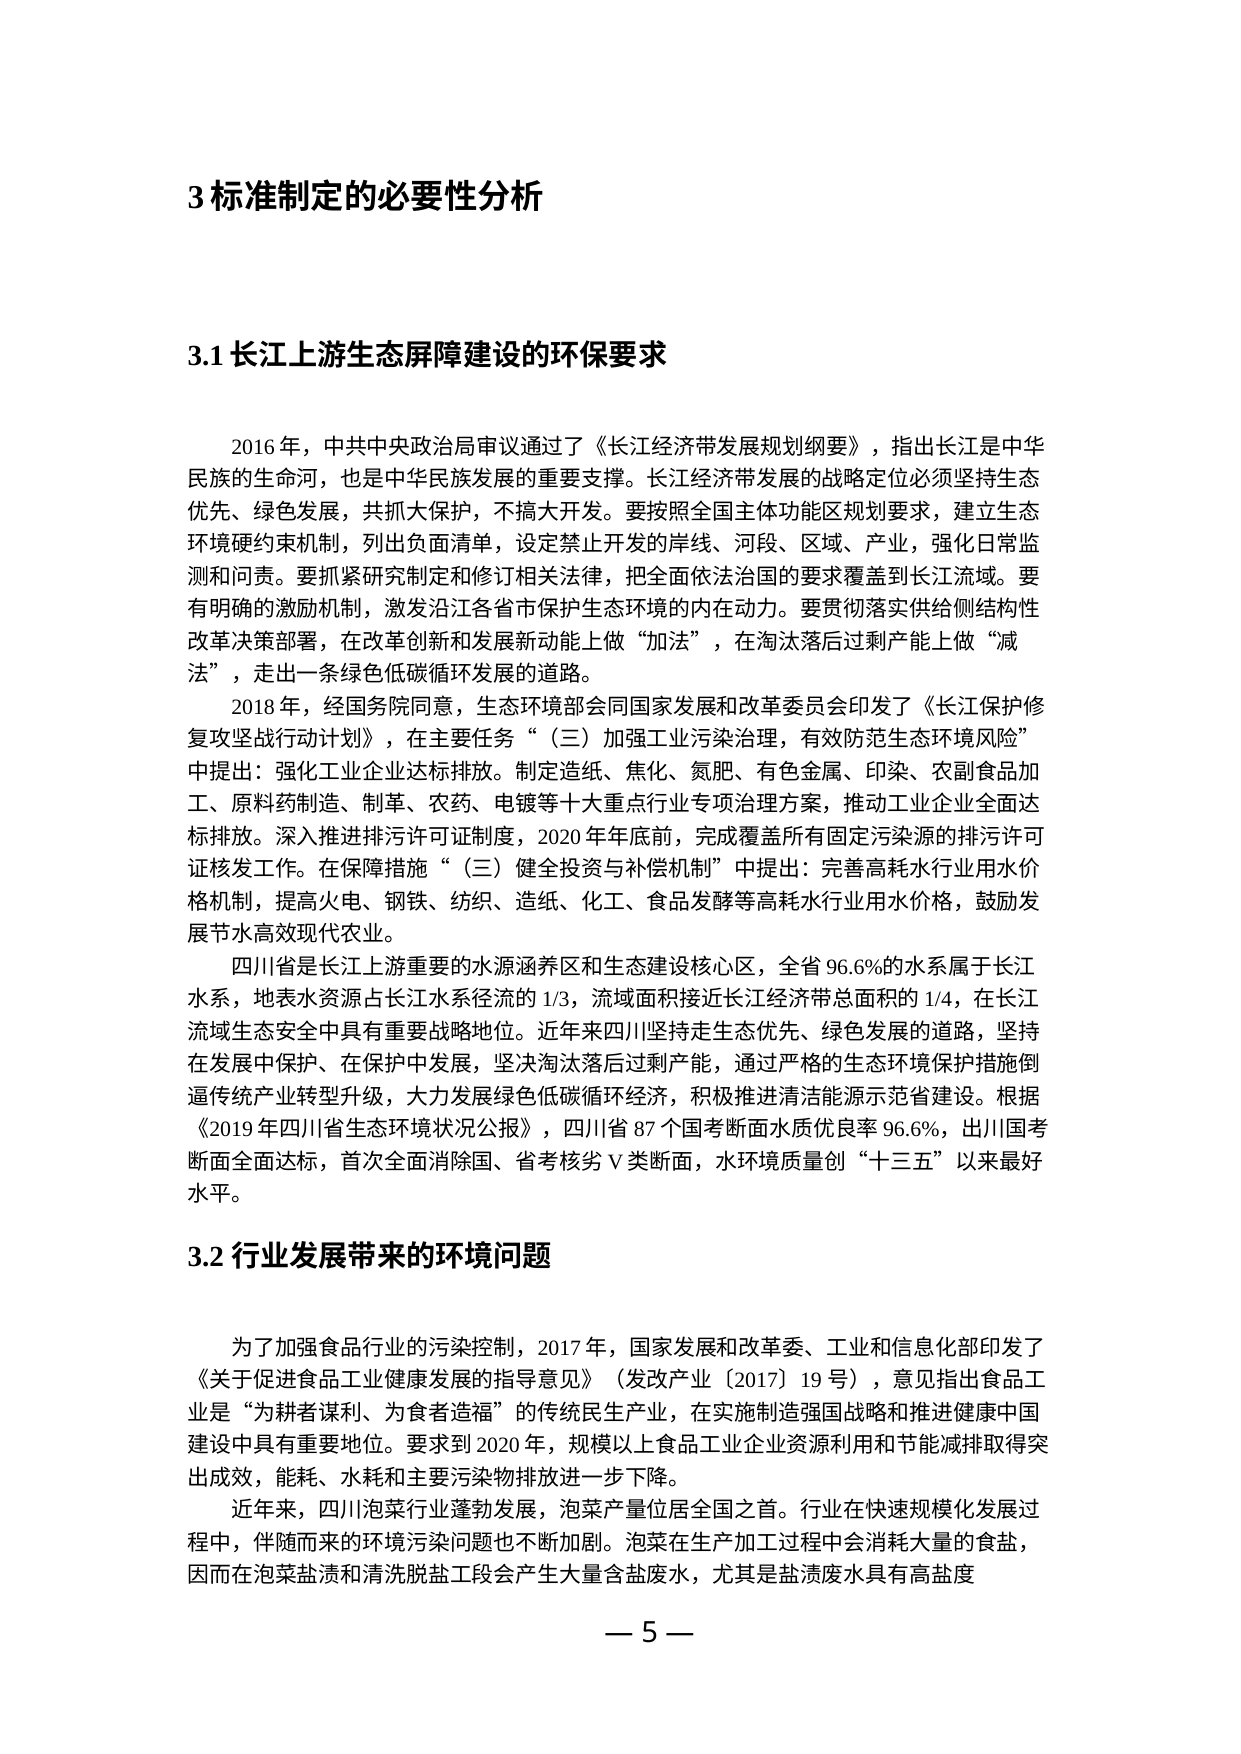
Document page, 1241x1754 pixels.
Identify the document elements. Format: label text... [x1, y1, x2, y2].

text 3.2 行业发展带来的环境问题 [187, 1221, 1053, 1286]
text 3标准制定的必要性分析 [187, 162, 1053, 227]
text 为了加强食品行业的污染控制，2017年，国家发展和改革委、工业和信息化部印发了《关于促进食品工业健康发展的指导意见》（发改产业〔2017〕19 号），意见指出食品工业是“为耕者谋利、为食者造福”的传统民生产业，在实施制造强国战略和推进健康中国建设中具有重要地位。要求到2020年，规模以上食品工业企业资源利用和节能减排取得突出成效，能耗、水耗和主要污染物排放进一步下降。 [187, 1329, 1053, 1492]
text 2016年，中共中央政治局审议通过了《长江经济带发展规划纲要》，指出长江是中华民族的生命河，也是中华民族发展的重要支撑。长江经济带发展的战略定位必须坚持生态优先、绿色发展，共抓大保护，不搞大开发。要按照全国主体功能区规划要求，建立生态环境硬约束机制，列出负面清单，设定禁止开发的岸线、河段、区域、产业，强化日常监测和问责。要抓紧研究制定和修订相关法律，把全面依法治国的要求覆盖到长江流域。要有明确的激励机制，激发沿江各省市保护生态环境的内在动力。要贯彻落实供给侧结构性改革决策部署，在改革创新和发展新动能上做“加法”，在淘汰落后过剩产能上做“减法”，走出一条绿色低碳循环发展的道路。 [187, 428, 1053, 688]
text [187, 1492, 1053, 1589]
text 2018年，经国务院同意，生态环境部会同国家发展和改革委员会印发了《长江保护修复攻坚战行动计划》，在主要任务“（三）加强工业污染治理，有效防范生态环境风险”中提出：强化工业企业达标排放。制定造纸、焦化、氮肥、有色金属、印染、农副食品加工、原料药制造、制革、农药、电镀等十大重点行业专项治理方案，推动工业企业全面达标排放。深入推进排污许可证制度，2020年年底前，完成覆盖所有固定污染源的排污许可证核发工作。在保障措施“（三）健全投资与补偿机制”中提出：完善高耗水行业用水价格机制，提高火电、钢铁、纺织、造纸、化工、食品发酵等高耗水行业用水价格，鼓励发展节水高效现代农业。 [187, 688, 1053, 948]
text 3.1长江上游生态屏障建设的环保要求 [187, 320, 1053, 385]
text 四川省是长江上游重要的水源涵养区和生态建设核心区，全省96.6%的水系属于长江水系，地表水资源占长江水系径流的1/3，流域面积接近长江经济带总面积的1/4，在长江流域生态安全中具有重要战略地位。近年来四川坚持走生态优先、绿色发展的道路，坚持在发展中保护、在保护中发展，坚决淘汰落后过剩产能，通过严格的生态环境保护措施倒逼传统产业转型升级，大力发展绿色低碳循环经济，积极推进清洁能源示范省建设。根据《2019年四川省生态环境状况公报》，四川省87个国考断面水质优良率96.6%，出川国考断面全面达标，首次全面消除国、省考核劣V类断面，水环境质量创“十三五”以来最好水平。 [187, 948, 1053, 1208]
